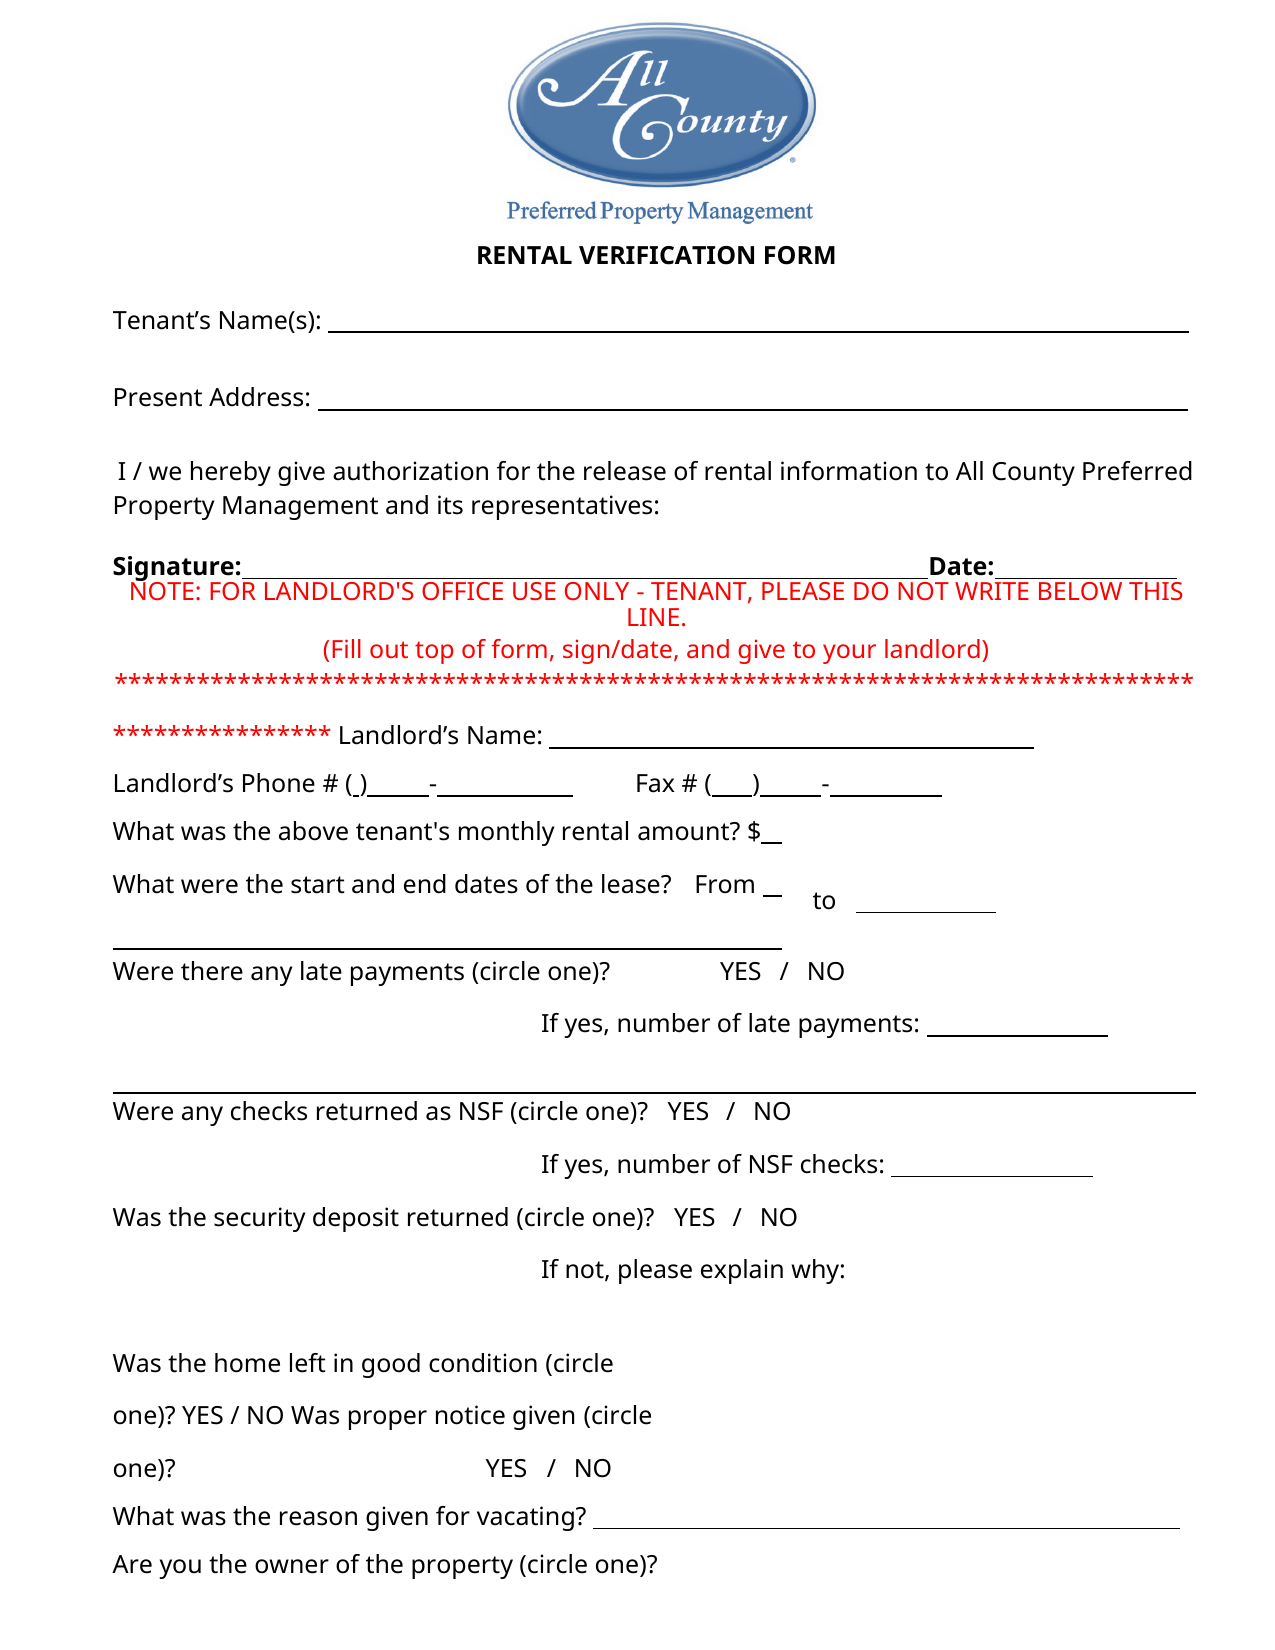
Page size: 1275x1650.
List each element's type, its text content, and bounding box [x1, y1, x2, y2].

text RENTAL VERIFICATION FORM [111, 232, 1201, 272]
text Was the home left in good condition (circle one)? YES / NO Was proper notice given (circle one)? YES / NO [112, 1345, 671, 1485]
text Tenant’s Name(s): [100, 302, 1201, 336]
text What was the above tenant's monthly rental amount? $ What were the start and end dates of the lease? From [112, 814, 797, 953]
text Were there any late payments (circle one)? YES / NO If yes, number of late payments: Were any checks returned as NSF (circle one)? YES / NO If yes, number of NSF checks: Was the security deposit returned (circle one)? YES / NO If not, please explain why: [112, 1093, 1108, 1286]
text Present Address: [112, 380, 1208, 414]
text Landlord’s Phone # ( ) ‐ Fax # ( ) ‐ [112, 771, 1208, 798]
text to [812, 883, 1208, 917]
text Signature: Date: [112, 556, 1208, 580]
text Were there any late payments (circle one)? YES / NO If yes, number of late payments: Were any checks returned as NSF (circle one)? YES / NO If yes, number of NSF checks: Was the security deposit returned (circle one)? YES / NO If not, please explain why: [112, 953, 1108, 1092]
text (Fill out top of form, sign/date, and give to your landlord) [111, 631, 1201, 665]
text I / we hereby give authorization for the release of rental information to All County Preferred Property Management and its representatives: [112, 454, 1195, 522]
text NOTE: FOR LANDLORD'S OFFICE USE ONLY ‐ TENANT, PLEASE DO NOT WRITE BELOW THIS LINE. [111, 580, 1201, 631]
text What was the reason given for vacating? [112, 1503, 1208, 1531]
text *********************************************************************************************** Landlord’s Name: [112, 665, 1195, 752]
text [112, 1547, 671, 1581]
